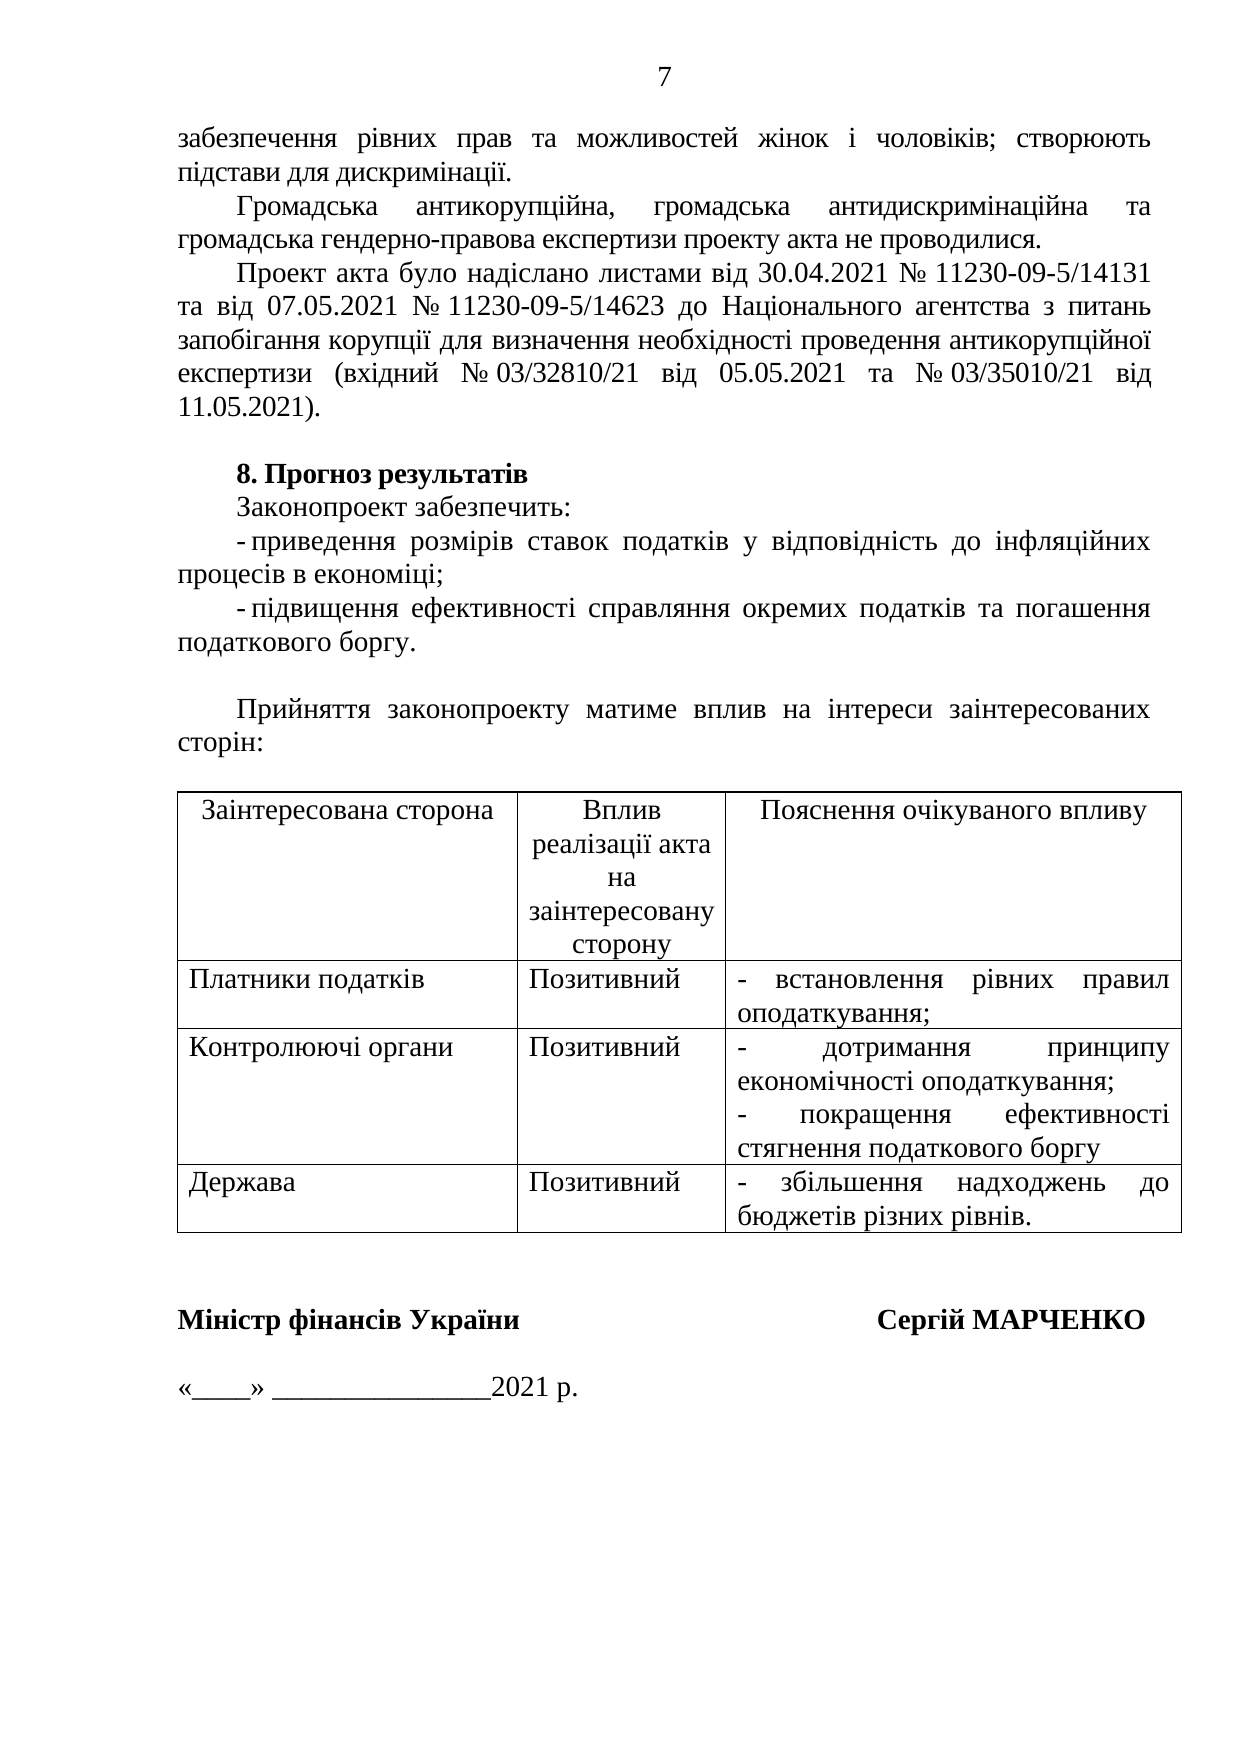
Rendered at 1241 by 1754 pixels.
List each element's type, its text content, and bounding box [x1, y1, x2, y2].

table_cell - встановлення рівних правил оподаткування; [726, 961, 1181, 1028]
table_cell - дотримання принципу економічності оподаткування; - покращення ефективності стягнення податкового боргу [726, 1029, 1181, 1163]
table_cell Позитивний [518, 961, 725, 1028]
list приведення розмірів ставок податків у відповідність до інфляційних процесів в економіці; [177, 523, 1152, 590]
table_header Пояснення очікуваного впливу [726, 793, 1181, 960]
table_cell Позитивний [518, 1165, 725, 1232]
table_cell Держава [178, 1165, 517, 1232]
table_header Заінтересована сторона [178, 793, 517, 960]
text Законопроект забезпечить: [177, 489, 1152, 523]
text Громадська антикорупційна, громадська антидискримінаційна та громадська гендерно-правова експертизи проекту акта не проводилися. [177, 188, 1152, 255]
table_cell Позитивний [518, 1029, 725, 1163]
list підвищення ефективності справляння окремих податків та погашення податкового боргу. [177, 590, 1152, 657]
text Проект акта було надіслано листами від 30.04.2021 № 11230-09-5/14131 та від 07.05.2021 № 11230-09-5/14623 до Національного агентства з питань запобігання корупції для визначення необхідності проведення антикорупційної експертизи (вхідний № 03/32810/21 від 05.05.2021 та № 03/35010/21 від 11.05.2021). [177, 255, 1152, 422]
table_cell Контролюючі органи [178, 1029, 517, 1163]
text Прийняття законопроекту матиме вплив на інтереси заінтересованих сторін: [177, 691, 1152, 758]
table_cell Платники податків [178, 961, 517, 1028]
text 8. Прогноз результатів [177, 456, 1152, 489]
text Міністр фінансів України Сергій МАРЧЕНКО [177, 1302, 1152, 1335]
text «____» _______________2021 р. [177, 1369, 1152, 1402]
table_header Вплив реалізації акта на заінтересовану сторону [518, 793, 725, 960]
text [177, 121, 1152, 188]
table_cell - збільшення надходжень до бюджетів різних рівнів. [726, 1165, 1181, 1232]
